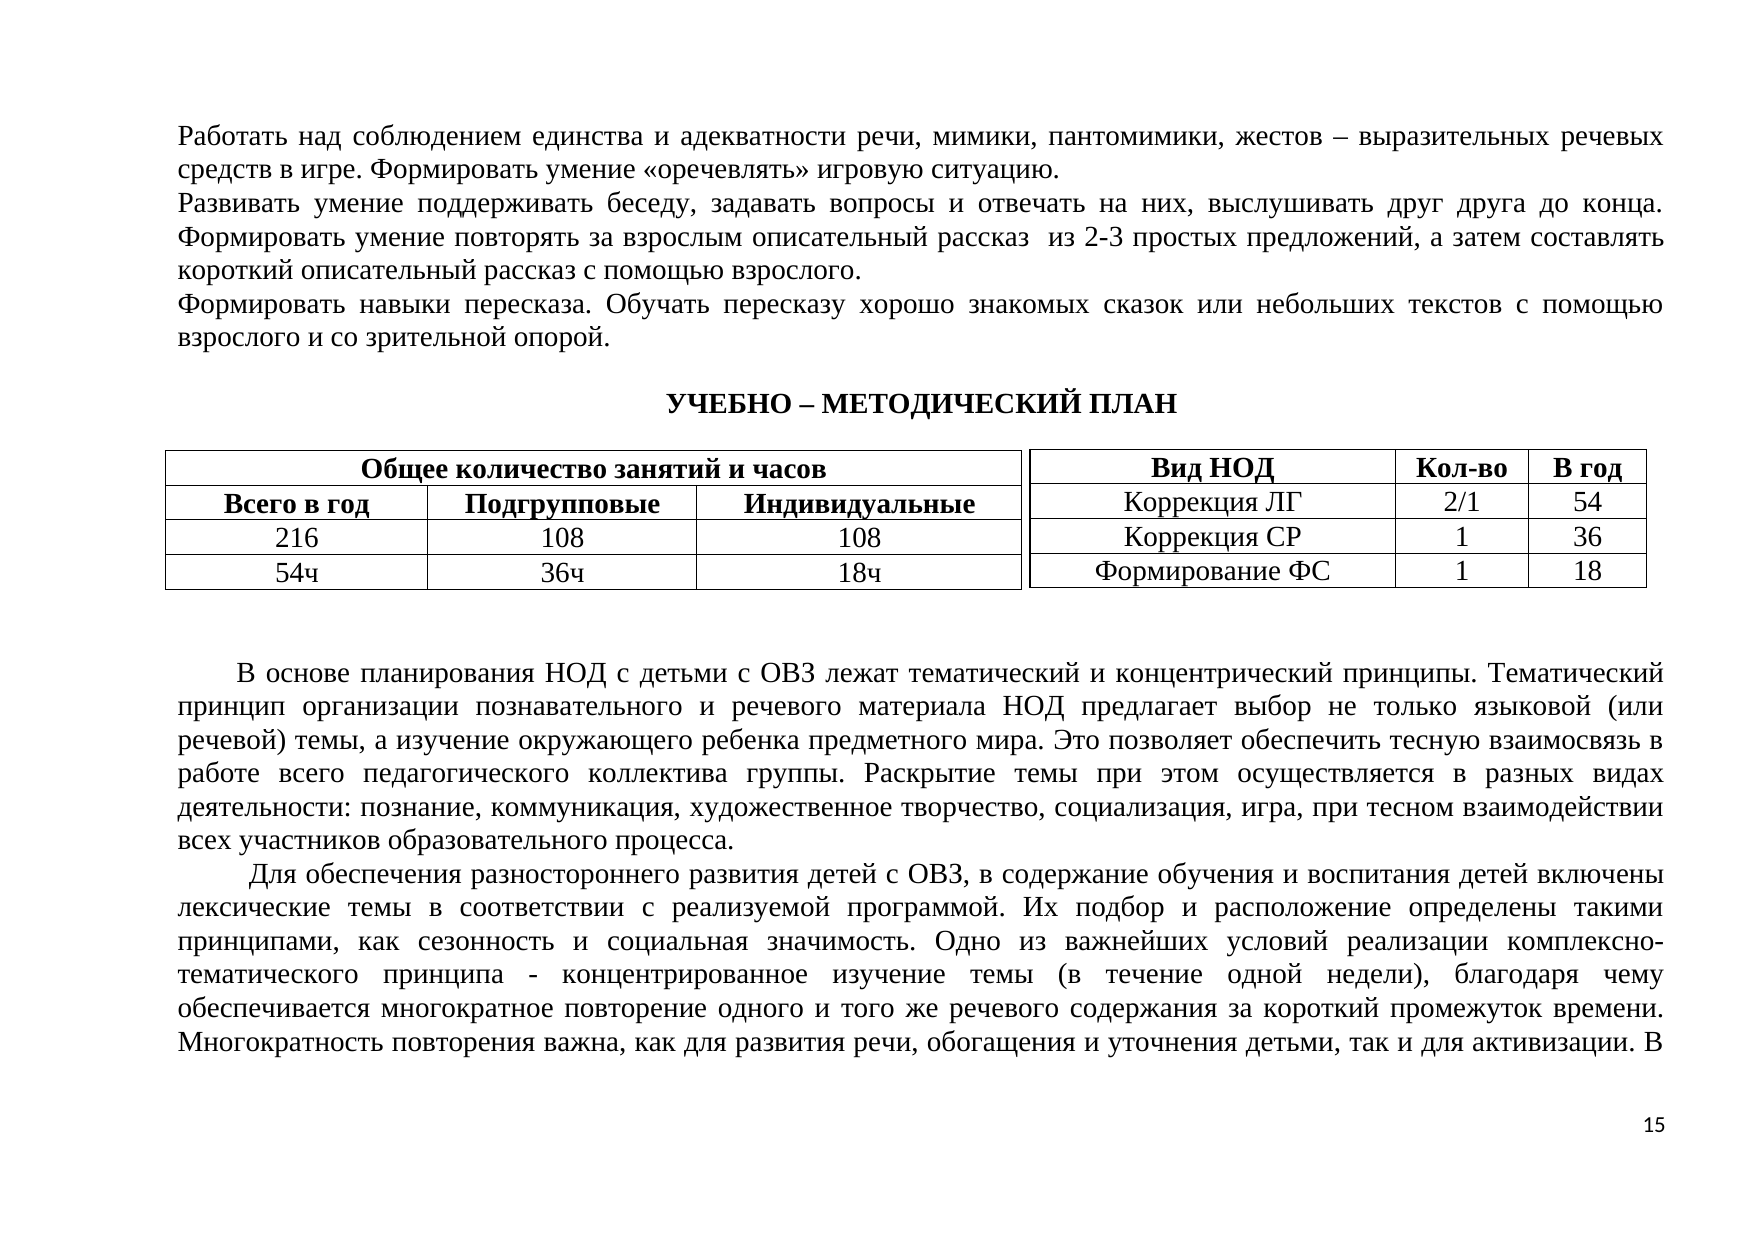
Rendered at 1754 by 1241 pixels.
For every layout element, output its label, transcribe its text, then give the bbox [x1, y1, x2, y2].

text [177, 856, 1665, 1057]
table_cell 108 [697, 520, 1021, 554]
table_cell 1 [1396, 554, 1528, 587]
list Развивать умение поддерживать беседу, задавать вопросы и отвечать на них, выслушивать друг друга до конца. Формировать умение повторять за взрослым описательный рассказ из 2-3 простых предложений, а затем составлять короткий описательный рассказ с помощью взрослого. [177, 185, 1665, 286]
table_cell 1 [1396, 519, 1528, 552]
table_cell 54 [1529, 484, 1646, 518]
text В основе планирования НОД с детьми с ОВЗ лежат тематический и концентрический принципы. Тематический принцип организации познавательного и речевого материала НОД предлагает выбор не только языковой (или речевой) темы, а изучение окружающего ребенка предметного мира. Это позволяет обеспечить тесную взаимосвязь в работе всего педагогического коллектива группы. Раскрытие темы при этом осуществляется в разных видах деятельности: познание, коммуникация, художественное творчество, социализация, игра, при тесном взаимодействии всех участников образовательного процесса. [177, 655, 1665, 856]
table_header Кол-во [1396, 450, 1528, 483]
table_cell Всего в год [166, 486, 427, 519]
list Формировать навыки пересказа. Обучать пересказу хорошо знакомых сказок или небольших текстов с помощью взрослого и со зрительной опорой. [177, 286, 1665, 353]
table_cell 54ч [166, 555, 427, 588]
table_header Общее количество занятий и часов [166, 451, 1021, 485]
table_cell 36ч [428, 555, 696, 588]
text УЧЕБНО – МЕТОДИЧЕСКИЙ ПЛАН [177, 386, 1665, 420]
table_header В год [1529, 450, 1646, 483]
table_cell 18ч [697, 555, 1021, 588]
table_cell Индивидуальные [697, 486, 1021, 519]
table_cell 18 [1529, 554, 1646, 587]
table_cell 216 [166, 520, 427, 554]
table_cell Формирование ФС [1031, 554, 1395, 587]
table_header Вид НОД [1031, 450, 1395, 483]
table_cell Коррекция ЛГ [1031, 484, 1395, 518]
list Работать над соблюдением единства и адекватности речи, мимики, пантомимики, жестов – выразительных речевых средств в игре. Формировать умение «оречевлять» игровую ситуацию. [177, 118, 1665, 185]
table_cell 36 [1529, 519, 1646, 552]
table_cell Коррекция СР [1031, 519, 1395, 552]
table_cell 108 [428, 520, 696, 554]
table_cell Подгрупповые [428, 486, 696, 519]
table_cell 2/1 [1396, 484, 1528, 518]
